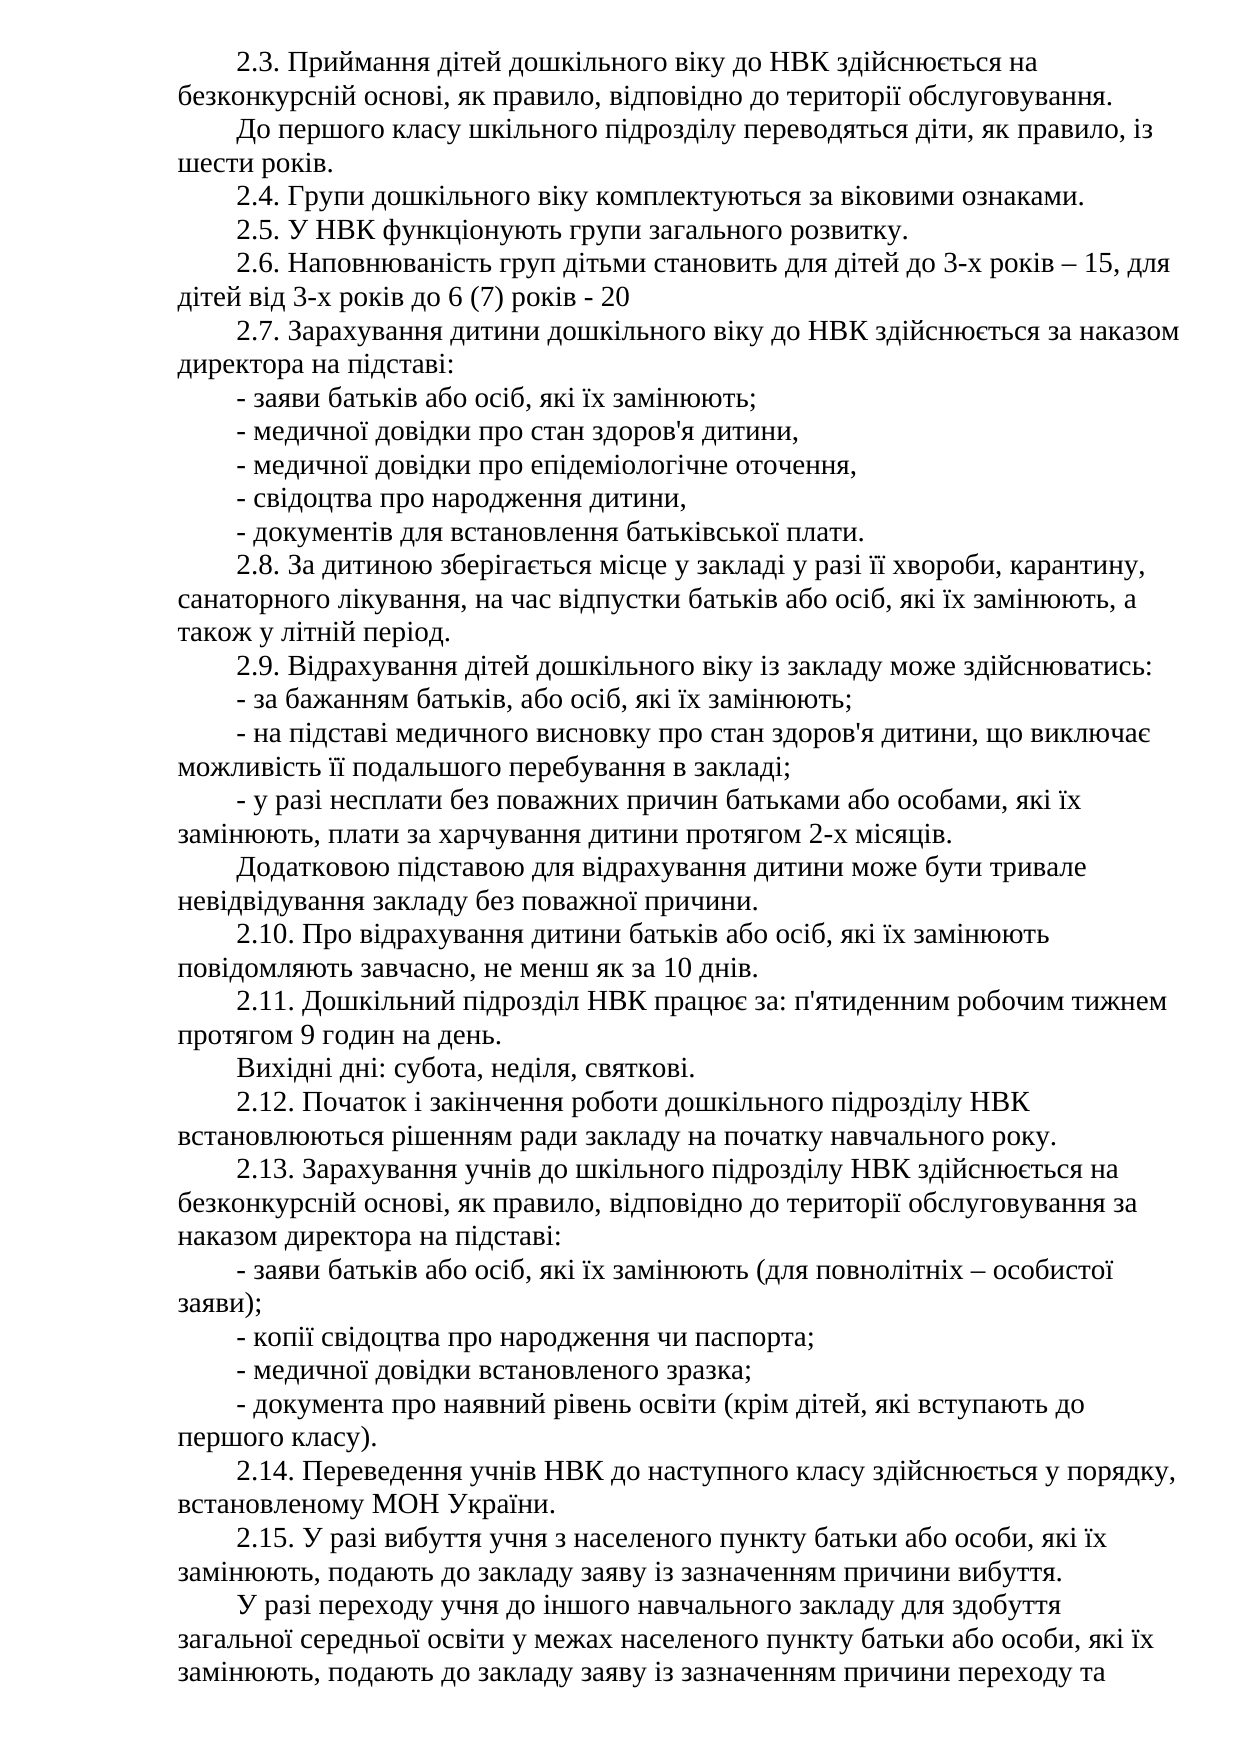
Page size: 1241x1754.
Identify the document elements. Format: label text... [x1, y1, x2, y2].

text - документів для встановлення батьківської плати. [177, 514, 1181, 547]
text - копії свідоцтва про народження чи паспорта; [177, 1319, 1181, 1352]
text До першого класу шкільного підрозділу переводяться діти, як правило, із шести років. [177, 111, 1181, 178]
text - на підставі медичного висновку про стан здоров'я дитини, що виключає можливість її подальшого перебування в закладі; [177, 715, 1181, 782]
text 2.9. Відрахування дітей дошкільного віку із закладу може здійснюватись: [177, 648, 1181, 682]
text - медичної довідки про епідеміологічне оточення, [177, 447, 1181, 480]
text 2.6. Наповнюваність груп дітьми становить для дітей до 3-х років – 15, для дітей від 3-х років до 6 (7) років - 20 [177, 246, 1181, 313]
text 2.8. За дитиною зберігається місце у закладі у разі її хвороби, карантину, санаторного лікування, на час відпустки батьків або осіб, які їх замінюють, а також у літній період. [177, 547, 1181, 648]
text Вихідні дні: субота, неділя, святкові. [177, 1051, 1181, 1084]
text Додатковою підставою для відрахування дитини може бути тривале невідвідування закладу без поважної причини. [177, 849, 1181, 916]
text - заяви батьків або осіб, які їх замінюють (для повнолітніх – особистої заяви); [177, 1252, 1181, 1319]
text 2.4. Групи дошкільного віку комплектуються за віковими ознаками. [177, 178, 1181, 212]
text 2.12. Початок і закінчення роботи дошкільного підрозділу НВК встановлюються рішенням ради закладу на початку навчального року. [177, 1084, 1181, 1151]
text - за бажанням батьків, або осіб, які їх замінюють; [177, 682, 1181, 715]
text 2.13. Зарахування учнів до шкільного підрозділу НВК здійснюється на безконкурсній основі, як правило, відповідно до території обслуговування за наказом директора на підставі: [177, 1151, 1181, 1252]
text - заяви батьків або осіб, які їх замінюють; [177, 380, 1181, 413]
text - медичної довідки встановленого зразка; [177, 1352, 1181, 1386]
text 2.7. Зарахування дитини дошкільного віку до НВК здійснюється за наказом директора на підставі: [177, 313, 1181, 380]
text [177, 1587, 1181, 1688]
text - у разі несплати без поважних причин батьками або особами, які їх замінюють, плати за харчування дитини протягом 2-х місяців. [177, 782, 1181, 849]
text 2.15. У разі вибуття учня з населеного пункту батьки або особи, які їх замінюють, подають до закладу заяву із зазначенням причини вибуття. [177, 1520, 1181, 1587]
text 2.11. Дошкільний підрозділ НВК працює за: п'ятиденним робочим тижнем протягом 9 годин на день. [177, 983, 1181, 1051]
text 2.5. У НВК функціонують групи загального розвитку. [177, 212, 1181, 246]
text - документа про наявний рівень освіти (крім дітей, які вступають до першого класу). [177, 1386, 1181, 1453]
text 2.10. Про відрахування дитини батьків або осіб, які їх замінюють повідомляють завчасно, не менш як за 10 днів. [177, 916, 1181, 983]
text 2.3. Приймання дітей дошкільного віку до НВК здійснюється на безконкурсній основі, як правило, відповідно до території обслуговування. [177, 44, 1181, 111]
text - медичної довідки про стан здоров'я дитини, [177, 413, 1181, 447]
text 2.14. Переведення учнів НВК до наступного класу здійснюється у порядку, встановленому МОН України. [177, 1453, 1181, 1520]
text - свідоцтва про народження дитини, [177, 480, 1181, 514]
